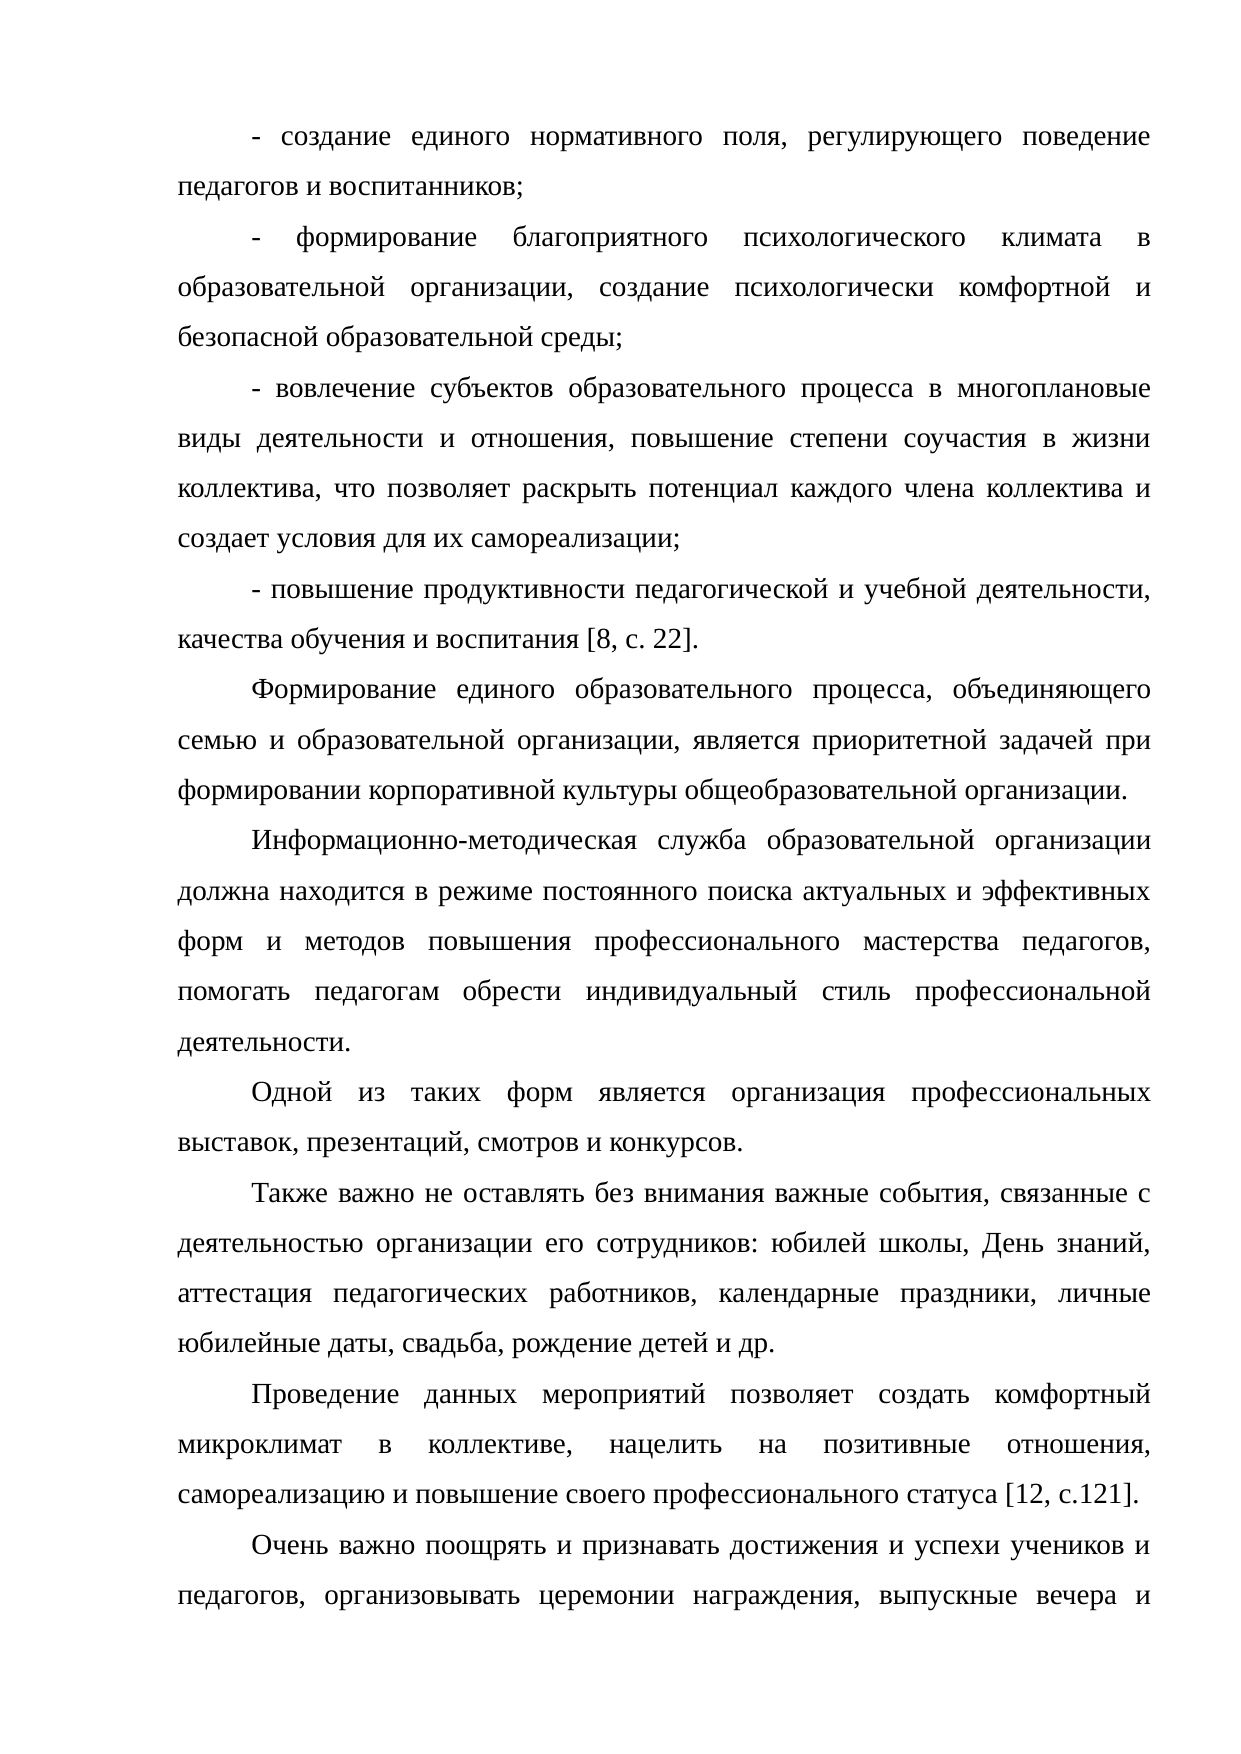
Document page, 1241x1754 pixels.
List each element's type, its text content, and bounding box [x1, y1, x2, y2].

text Одной из таких форм является организация профессиональных выставок, презентаций, смотров и конкурсов. [177, 1074, 1152, 1158]
text Формирование единого образовательного процесса, объединяющего семью и образовательной организации, является приоритетной задачей при формировании корпоративной культуры общеобразовательной организации. [177, 672, 1152, 806]
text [177, 1527, 1152, 1611]
text - повышение продуктивности педагогической и учебной деятельности, качества обучения и воспитания [8, с. 22]. [177, 571, 1152, 655]
text Проведение данных мероприятий позволяет создать комфортный микроклимат в коллективе, нацелить на позитивные отношения, самореализацию и повышение своего профессионального статуса [12, с.121]. [177, 1376, 1152, 1510]
text - вовлечение субъектов образовательного процесса в многоплановые виды деятельности и отношения, повышение степени соучастия в жизни коллектива, что позволяет раскрыть потенциал каждого члена коллектива и создает условия для их самореализации; [177, 370, 1152, 554]
text Информационно-методическая служба образовательной организации должна находится в режиме постоянного поиска актуальных и эффективных форм и методов повышения профессионального мастерства педагогов, помогать педагогам обрести индивидуальный стиль профессиональной деятельности. [177, 822, 1152, 1057]
text - формирование благоприятного психологического климата в образовательной организации, создание психологически комфортной и безопасной образовательной среды; [177, 219, 1152, 353]
text - создание единого нормативного поля, регулирующего поведение педагогов и воспитанников; [177, 118, 1152, 202]
text Также важно не оставлять без внимания важные события, связанные с деятельностью организации его сотрудников: юбилей школы, День знаний, аттестация педагогических работников, календарные праздники, личные юбилейные даты, свадьба, рождение детей и др. [177, 1175, 1152, 1359]
